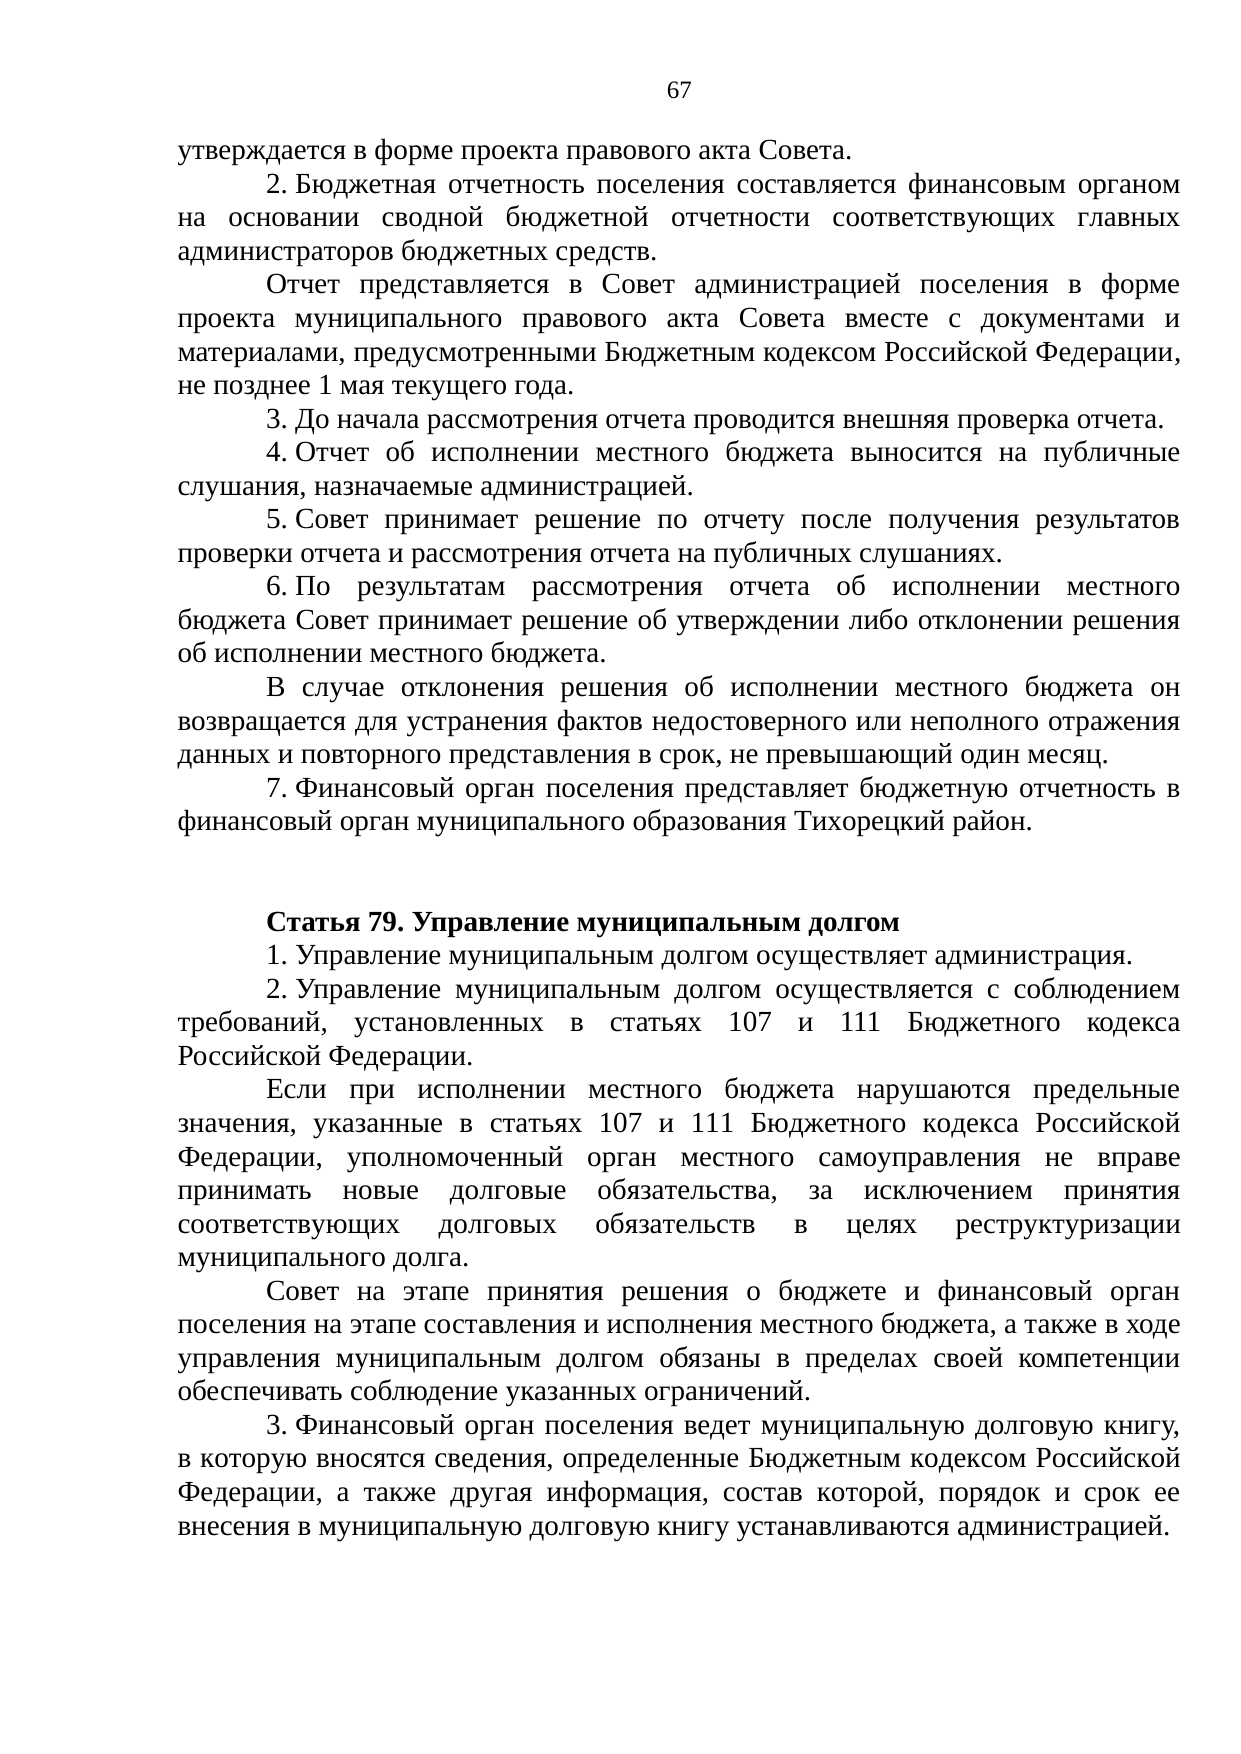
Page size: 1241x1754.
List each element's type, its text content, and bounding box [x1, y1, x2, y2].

text Статья 79. Управление муниципальным долгом [177, 904, 1181, 937]
text 2. Бюджетная отчетность поселения составляется финансовым органом на основании сводной бюджетной отчетности соответствующих главных администраторов бюджетных средств. [177, 166, 1181, 267]
text 5. Совет принимает решение по отчету после получения результатов проверки отчета и рассмотрения отчета на публичных слушаниях. [177, 501, 1181, 568]
text Отчет представляется в Совет администрацией поселения в форме проекта муниципального правового акта Совета вместе с документами и материалами, предусмотренными Бюджетным кодексом Российской Федерации, не позднее 1 мая текущего года. [177, 267, 1181, 401]
text 3. Финансовый орган поселения ведет муниципальную долговую книгу, в которую вносятся сведения, определенные Бюджетным кодексом Российской Федерации, а также другая информация, состав которой, порядок и срок ее внесения в муниципальную долговую книгу устанавливаются администрацией. [177, 1407, 1181, 1541]
text Если при исполнении местного бюджета нарушаются предельные значения, указанные в статьях 107 и 111 Бюджетного кодекса Российской Федерации, уполномоченный орган местного самоуправления не вправе принимать новые долговые обязательства, за исключением принятия соответствующих долговых обязательств в целях реструктуризации муниципального долга. [177, 1072, 1181, 1273]
text 7. Финансовый орган поселения представляет бюджетную отчетность в финансовый орган муниципального образования Тихорецкий район. [177, 770, 1181, 837]
text Совет на этапе принятия решения о бюджете и финансовый орган поселения на этапе составления и исполнения местного бюджета, а также в ходе управления муниципальным долгом обязаны в пределах своей компетенции обеспечивать соблюдение указанных ограничений. [177, 1273, 1181, 1407]
text 4. Отчет об исполнении местного бюджета выносится на публичные слушания, назначаемые администрацией. [177, 434, 1181, 501]
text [177, 132, 1181, 166]
text 3. До начала рассмотрения отчета проводится внешняя проверка отчета. [177, 401, 1181, 434]
text 1. Управление муниципальным долгом осуществляет администрация. [177, 937, 1181, 971]
subtitle 6. По результатам рассмотрения отчета об исполнении местного бюджета Совет принимает решение об утверждении либо отклонении решения об исполнении местного бюджета. [177, 568, 1181, 669]
text 2. Управление муниципальным долгом осуществляется с соблюдением требований, установленных в статьях 107 и 111 Бюджетного кодекса Российской Федерации. [177, 971, 1181, 1072]
subtitle В случае отклонения решения об исполнении местного бюджета он возвращается для устранения фактов недостоверного или неполного отражения данных и повторного представления в срок, не превышающий один месяц. [177, 669, 1181, 770]
